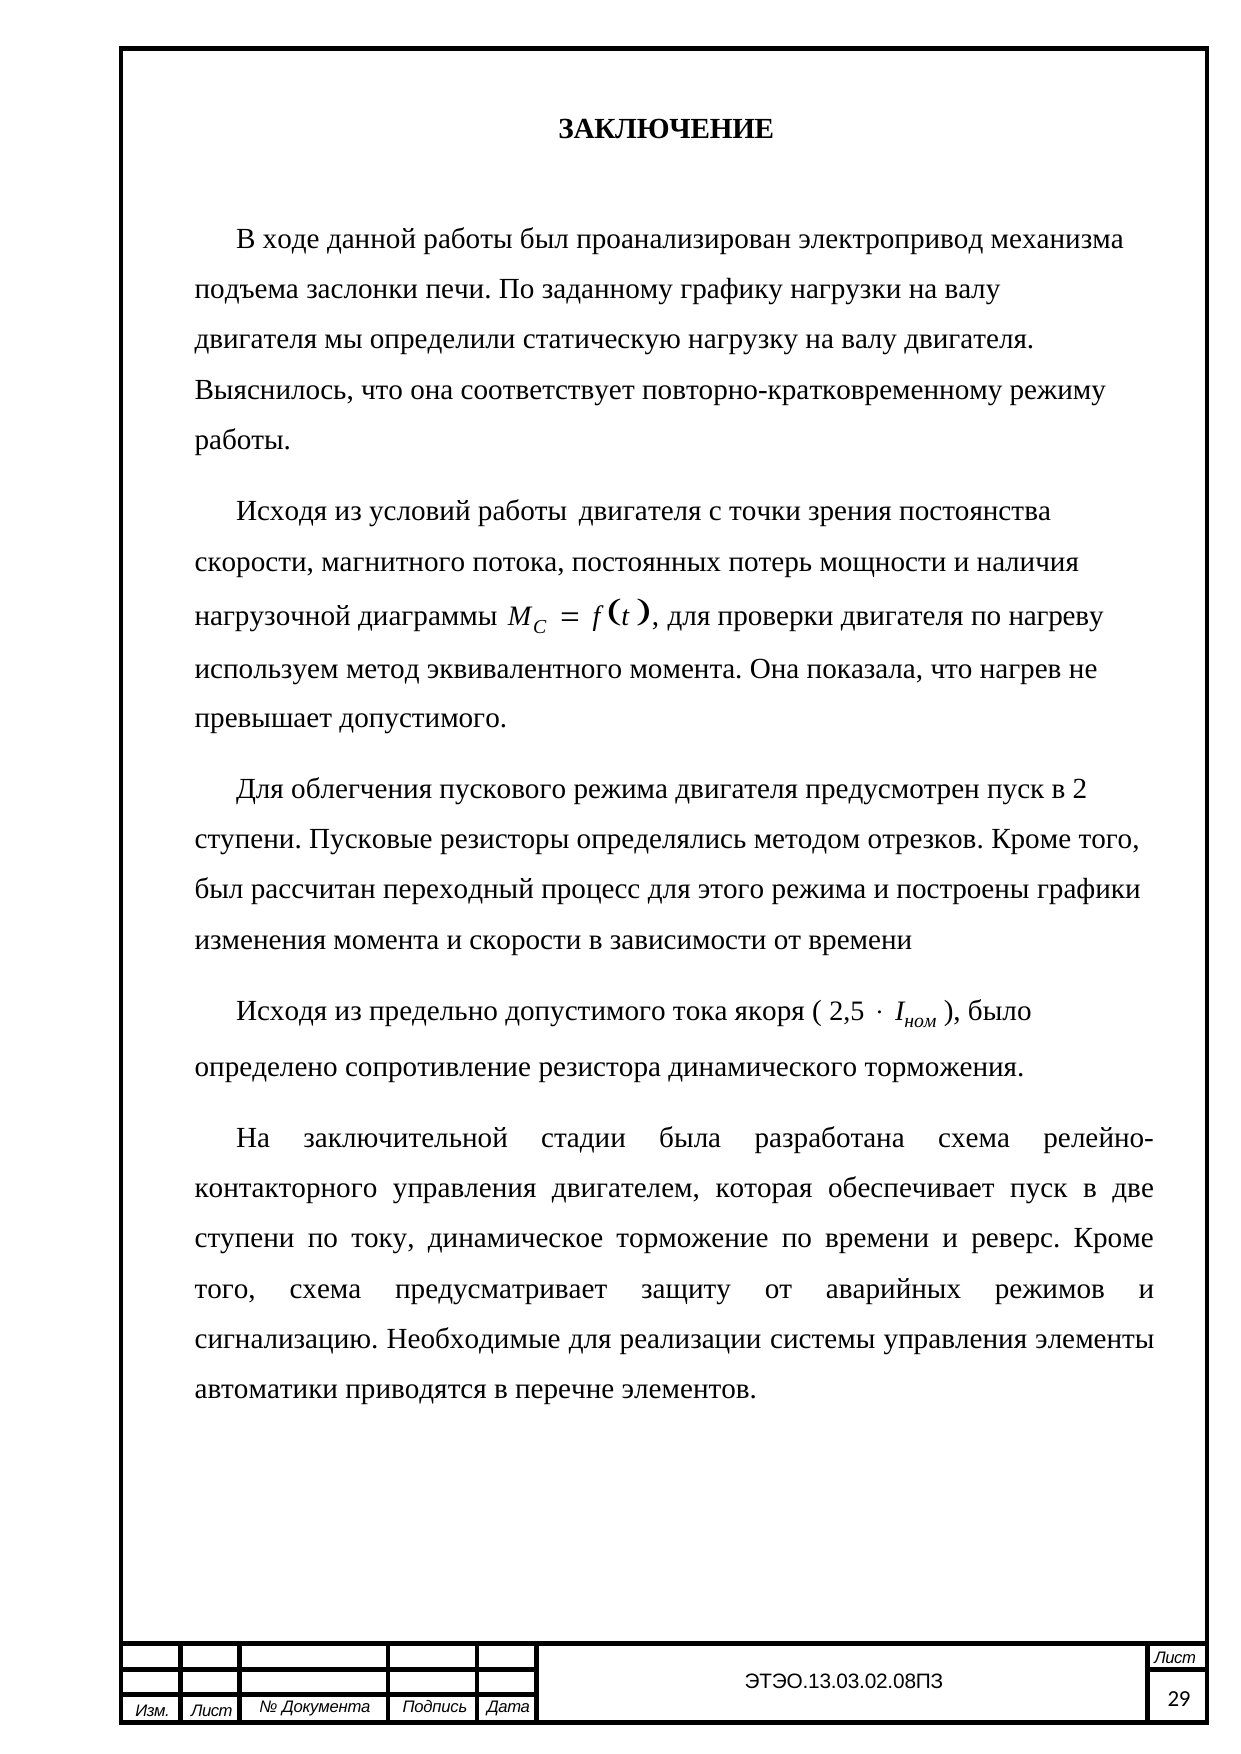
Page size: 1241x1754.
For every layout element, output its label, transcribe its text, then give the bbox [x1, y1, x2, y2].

table_cell [242, 1646, 386, 1667]
table_cell [183, 1672, 237, 1692]
table_cell Дата [479, 1697, 534, 1720]
table_cell № Документа [242, 1697, 386, 1720]
table_cell [390, 1672, 475, 1692]
table_cell [242, 1672, 386, 1692]
table_cell [479, 1672, 534, 1692]
table_cell Подпись [390, 1697, 475, 1720]
table_cell [123, 1672, 178, 1692]
table_cell [390, 1646, 475, 1667]
table_cell Лист [183, 1697, 237, 1720]
table_cell [123, 1646, 178, 1667]
table_cell [183, 1646, 237, 1667]
table_header ЗАКЛЮЧЕНИЕ В ходе данной работы был проанализирован электропривод механизма подъема заслонки печи. По заданному графику нагрузки на валу двигателя мы определили статическую нагрузку на валу двигателя. Выяснилось, что она соответствует повторно-кратковременному режиму работы. Исходя из условий работы двигателя с точки зрения постоянства скорости, магнитного потока, постоянных потерь мощности и наличия нагрузочной диаграммы МС  f t , для проверки двигателя по нагреву используем метод эквивалентного момента. Она показала, что нагрев не превышает допустимого. Для облегчения пускового режима двигателя предусмотрен пуск в 2 ступени. Пусковые резисторы определялись методом отрезков. Кроме того, был рассчитан переходный процесс для этого режима и построены графики изменения момента и скорости в зависимости от времени Исходя из предельно допустимого тока якоря ( 2,5  Iном ), было определено сопротивление резистора динамического торможения. На заключительной стадии была разработана схема релейно- контакторного управления двигателем, которая обеспечивает пуск в две ступени по току, динамическое торможение по времени и реверс. Кроме того, схема предусматривает защиту от аварийных режимов и сигнализацию. Необходимые для реализации системы управления элементы автоматики приводятся в перечне элементов. [123, 51, 1205, 1641]
table_cell ЭТЭО.13.03.02.08ПЗ [539, 1646, 1145, 1720]
table_cell [479, 1646, 534, 1667]
table_cell Изм. [123, 1697, 178, 1720]
table_cell 29 [1150, 1672, 1205, 1720]
table_cell Лист [1150, 1646, 1205, 1667]
